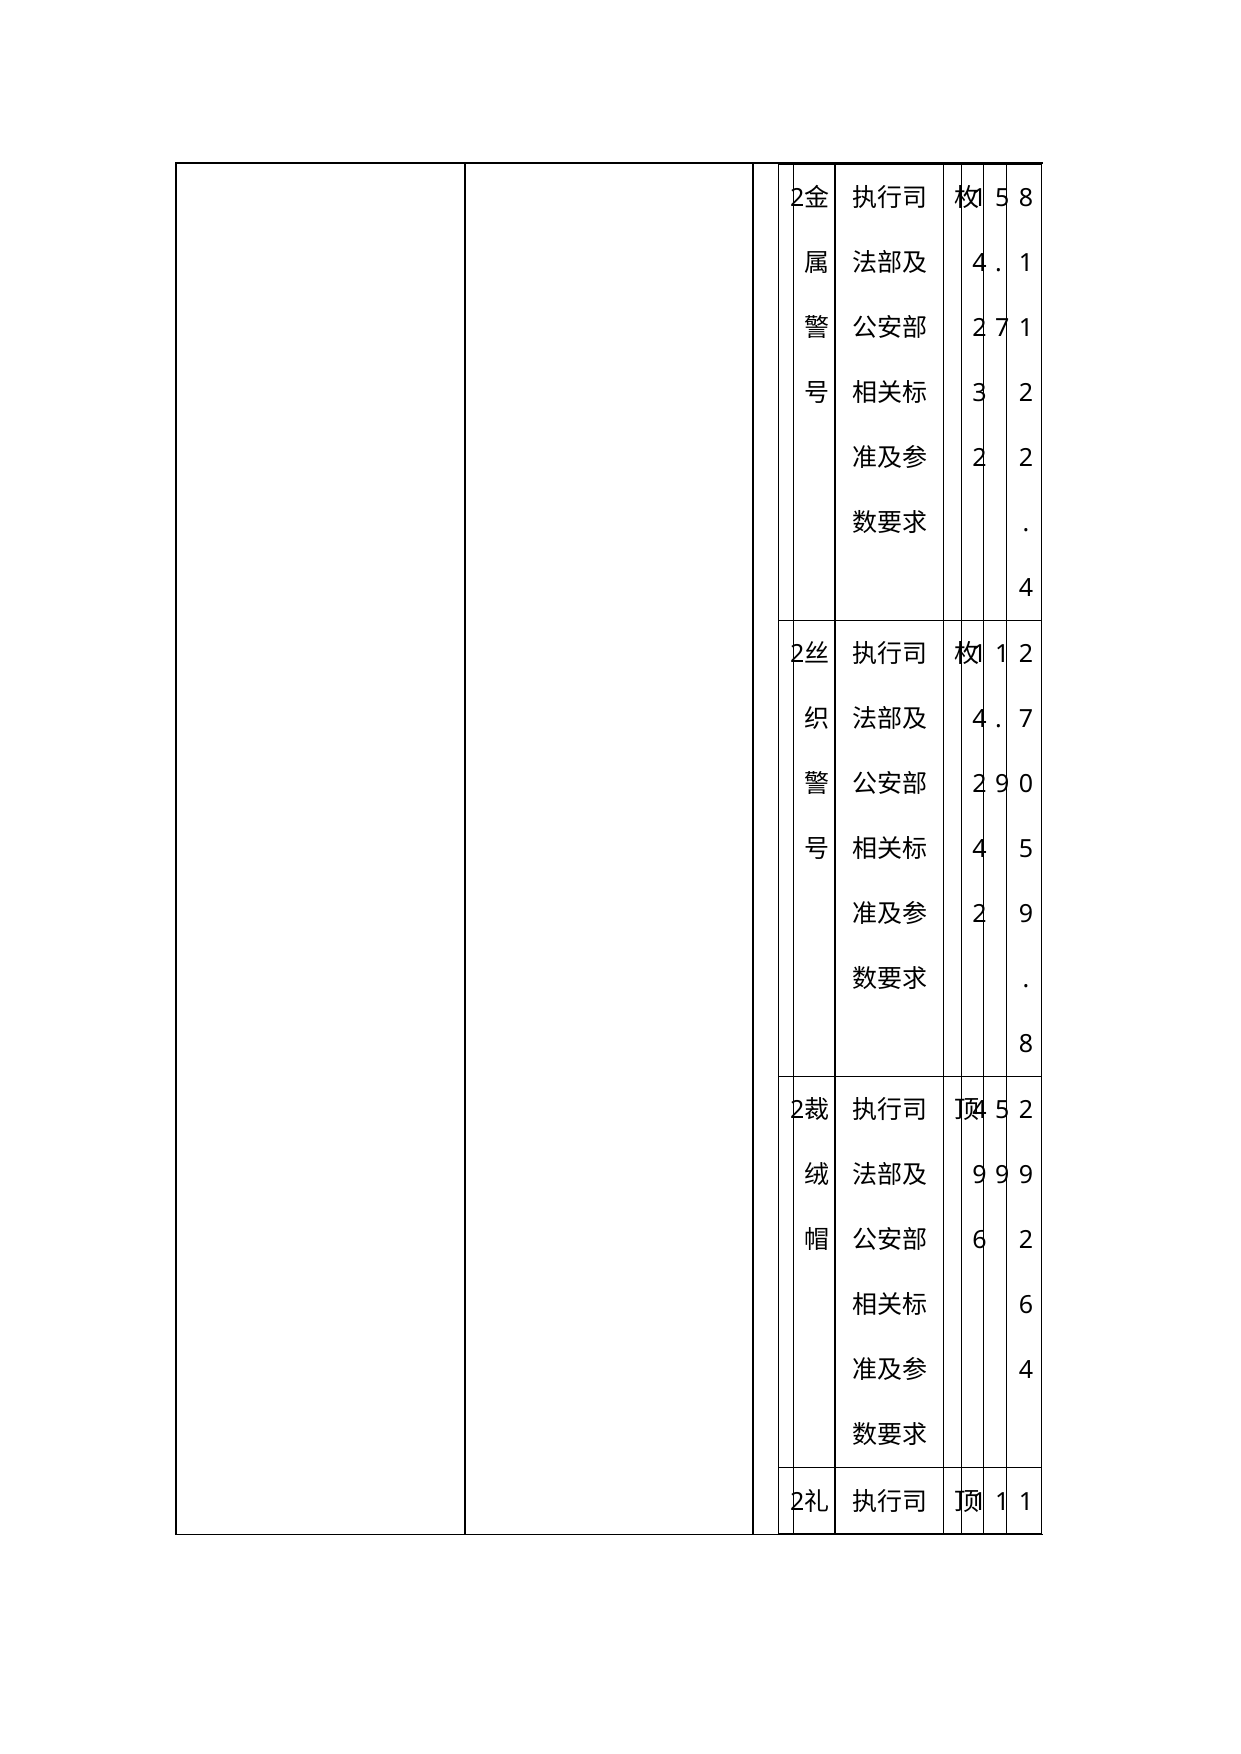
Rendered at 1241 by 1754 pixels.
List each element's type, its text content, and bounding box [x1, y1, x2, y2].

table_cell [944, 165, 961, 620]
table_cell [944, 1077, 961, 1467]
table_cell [836, 1077, 943, 1467]
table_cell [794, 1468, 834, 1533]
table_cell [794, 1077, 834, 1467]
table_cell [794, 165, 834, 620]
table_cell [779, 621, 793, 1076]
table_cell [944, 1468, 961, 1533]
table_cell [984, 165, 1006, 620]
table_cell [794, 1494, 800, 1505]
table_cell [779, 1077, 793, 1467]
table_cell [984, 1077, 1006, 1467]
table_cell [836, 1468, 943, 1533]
table_cell 1 [177, 164, 464, 1534]
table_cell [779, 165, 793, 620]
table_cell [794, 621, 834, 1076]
table_cell [466, 164, 752, 1534]
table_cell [836, 165, 943, 620]
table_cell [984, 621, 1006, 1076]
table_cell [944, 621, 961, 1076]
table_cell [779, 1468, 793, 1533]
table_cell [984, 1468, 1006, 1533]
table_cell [754, 164, 778, 1534]
